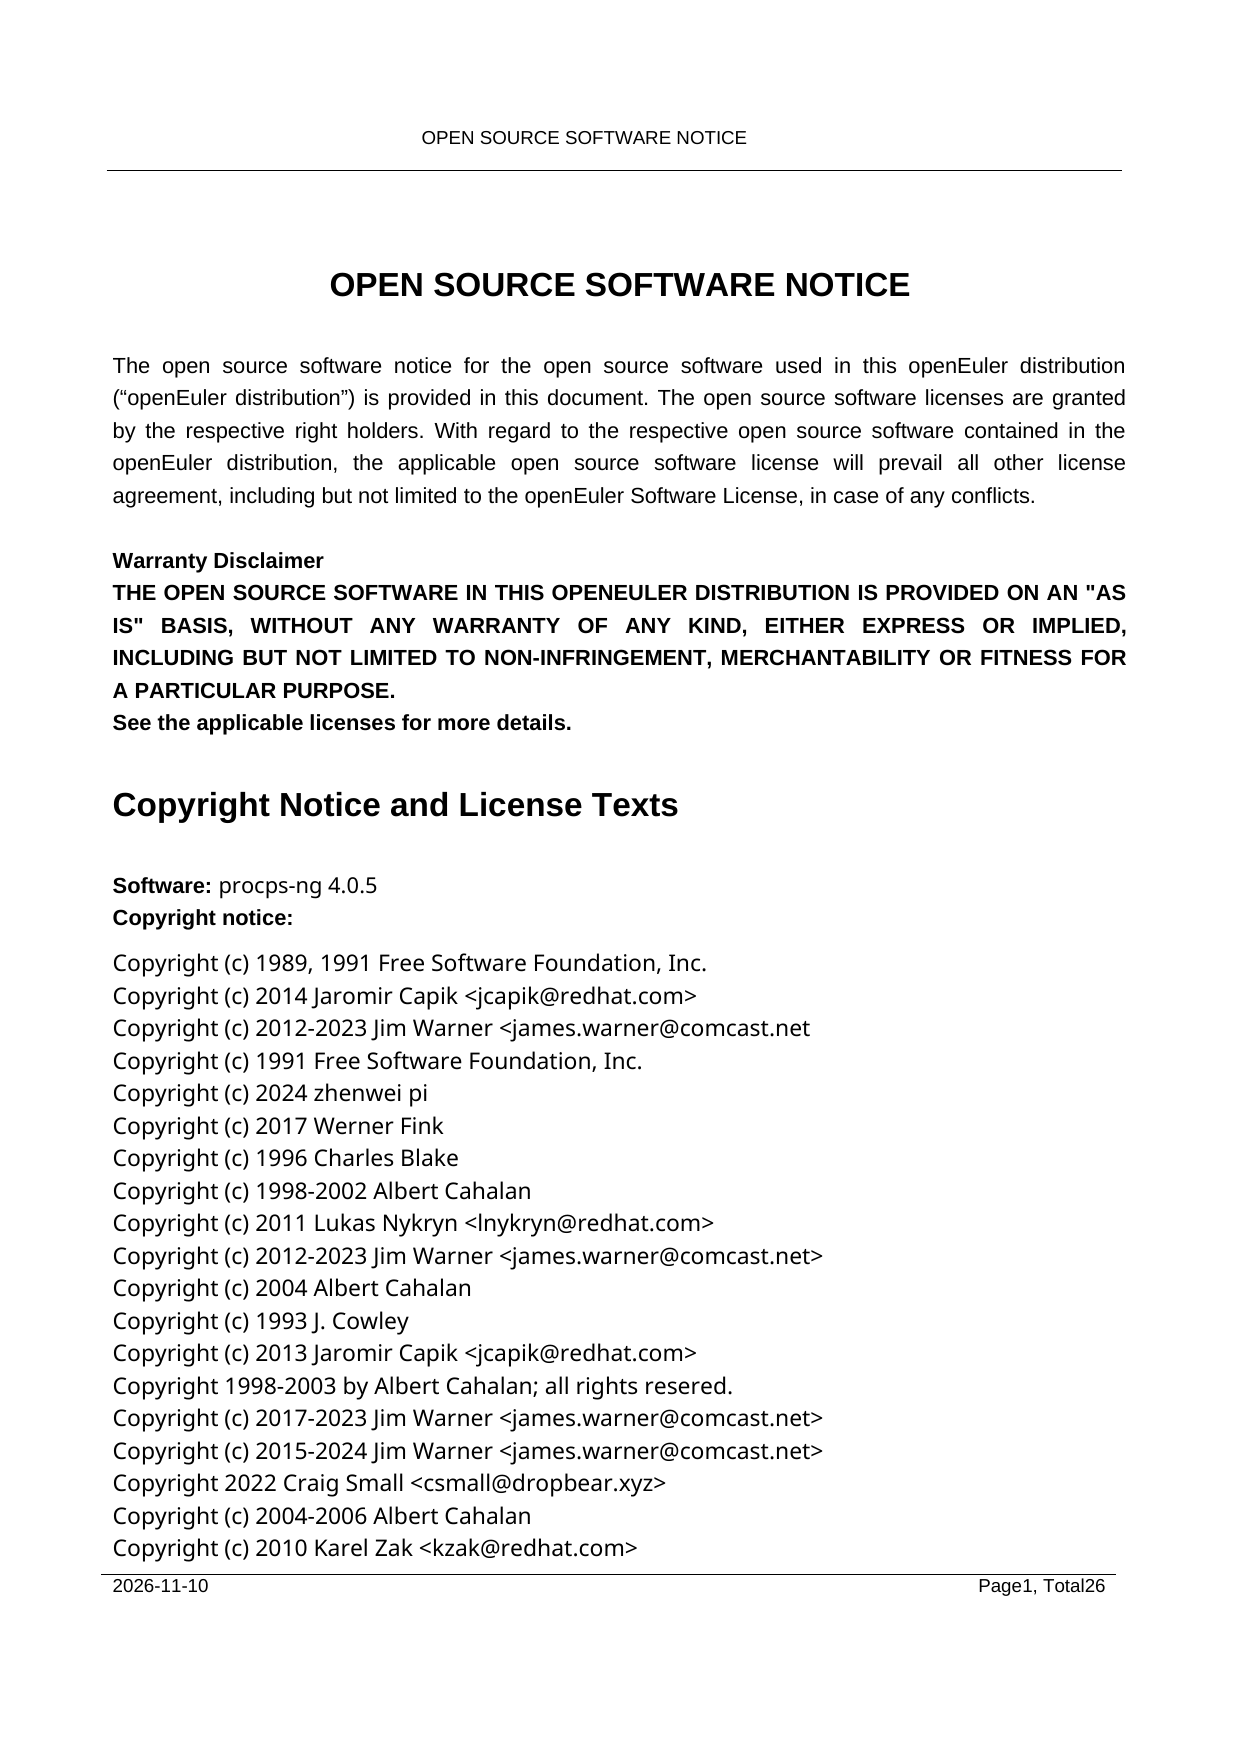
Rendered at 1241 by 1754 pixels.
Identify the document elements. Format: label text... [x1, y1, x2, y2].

text THE OPEN SOURCE SOFTWARE IN THIS OPENEULER DISTRIBUTION IS PROVIDED ON AN "AS IS" BASIS, WITHOUT ANY WARRANTY OF ANY KIND, EITHER EXPRESS OR IMPLIED, INCLUDING BUT NOT LIMITED TO NON-INFRINGEMENT, MERCHANTABILITY OR FITNESS FOR A PARTICULAR PURPOSE. See the applicable licenses for more details. [112, 576, 1128, 739]
text Warranty Disclaimer [112, 544, 1128, 576]
text Copyright Notice and License Texts [112, 771, 1128, 836]
text Copyright notice: [112, 901, 1128, 934]
title Software: procps-ng 4.0.5 [112, 869, 1128, 901]
text The open source software notice for the open source software used in this openEuler distribution (“openEuler distribution”) is provided in this document. The open source software licenses are granted by the respective right holders. With regard to the respective open source software contained in the openEuler distribution, the applicable open source software license will prevail all other license agreement, including but not limited to the openEuler Software License, in case of any conflicts. [112, 349, 1128, 511]
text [112, 947, 1128, 1564]
text OPEN SOURCE SOFTWARE NOTICE [112, 251, 1128, 316]
